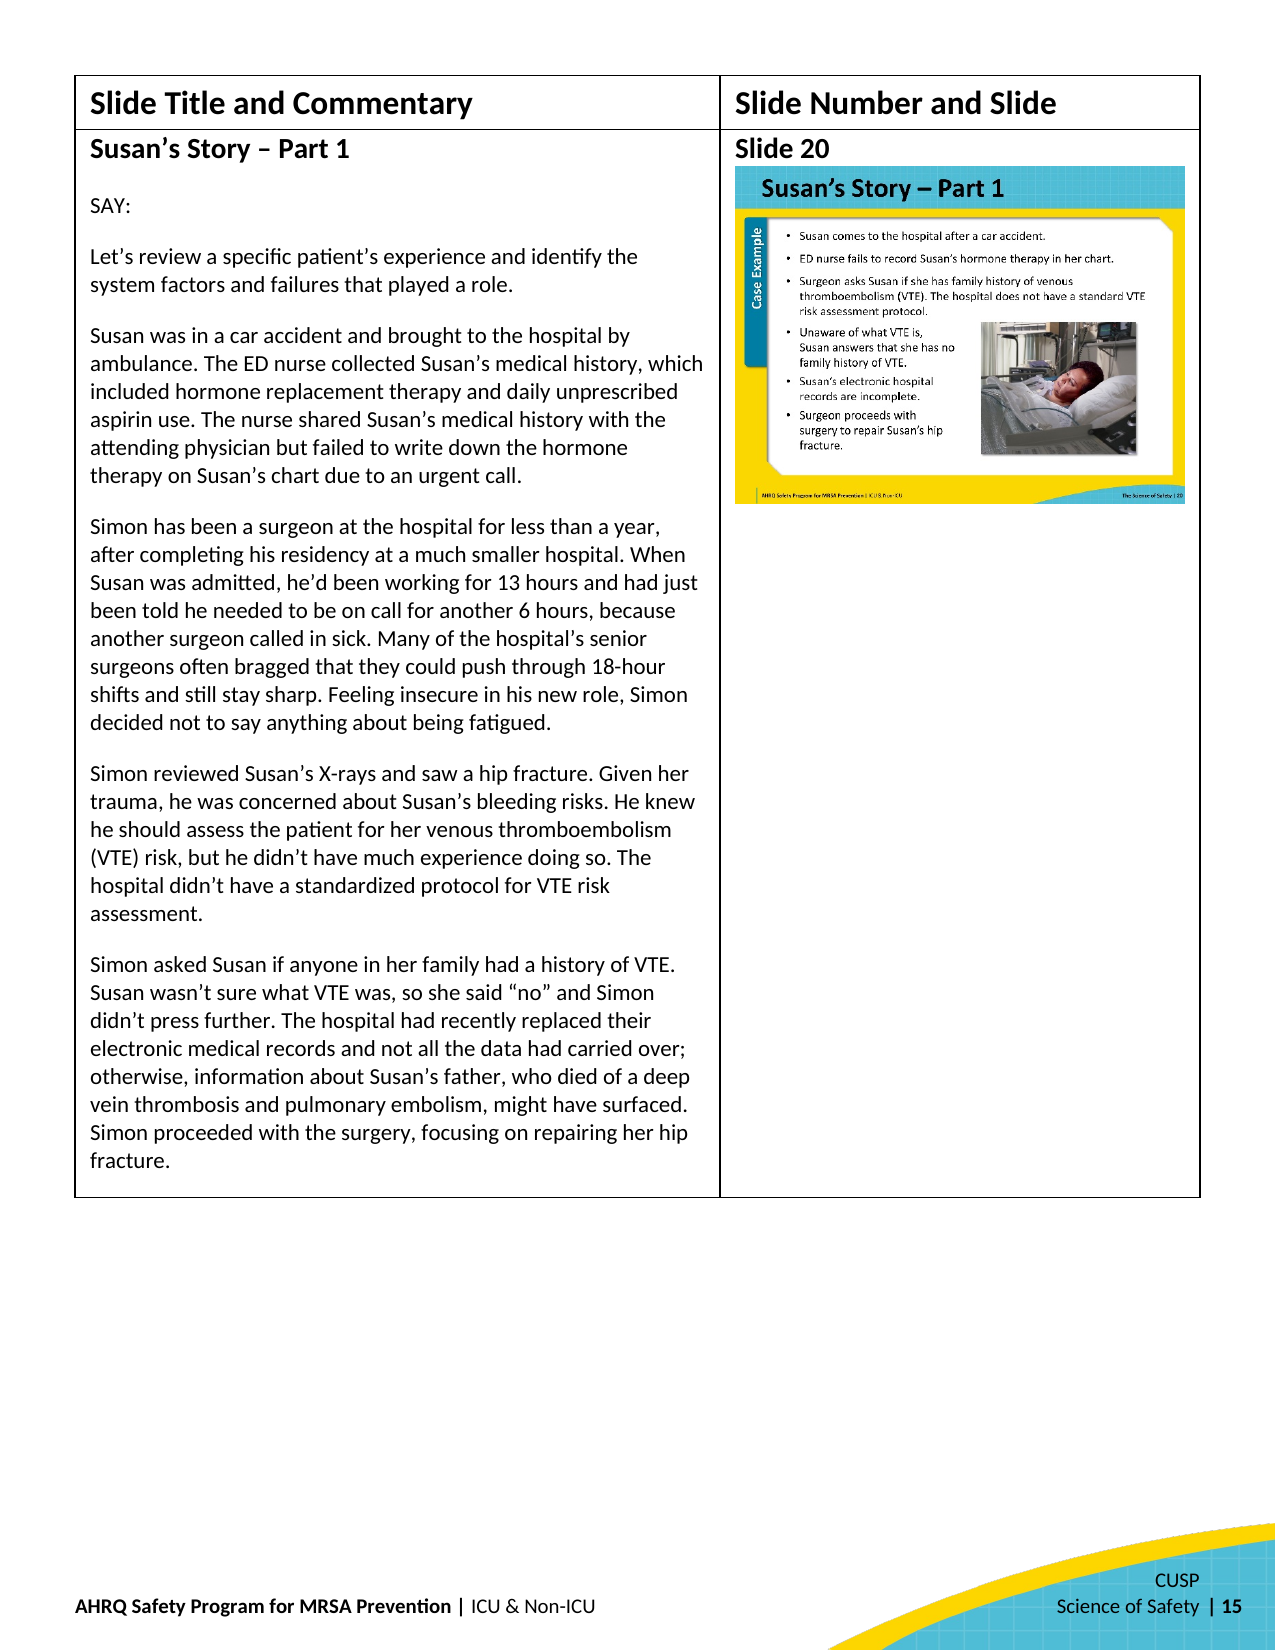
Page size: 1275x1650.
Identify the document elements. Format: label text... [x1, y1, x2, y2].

table_header Slide Title and Commentary [76, 76, 719, 129]
table_cell Susan’s Story – Part 1 SAY: Let’s review a specific patient’s experience and identify the system factors and failures that played a role. Susan was in a car accident and brought to the hospital by ambulance. The ED nurse collected Susan’s medical history, which included hormone replacement therapy and daily unprescribed aspirin use. The nurse shared Susan’s medical history with the attending physician but failed to write down the hormone therapy on Susan’s chart due to an urgent call. Simon has been a surgeon at the hospital for less than a year, after completing his residency at a much smaller hospital. When Susan was admitted, he’d been working for 13 hours and had just been told he needed to be on call for another 6 hours, because another surgeon called in sick. Many of the hospital’s senior surgeons often bragged that they could push through 18-hour shifts and still stay sharp. Feeling insecure in his new role, Simon decided not to say anything about being fatigued. Simon reviewed Susan’s X-rays and saw a hip fracture. Given her trauma, he was concerned about Susan’s bleeding risks. He knew he should assess the patient for her venous thromboembolism (VTE) risk, but he didn’t have much experience doing so. The hospital didn’t have a standardized protocol for VTE risk assessment. Simon asked Susan if anyone in her family had a history of VTE. Susan wasn’t sure what VTE was, so she said “no” and Simon didn’t press further. The hospital had recently replaced their electronic medical records and not all the data had carried over; otherwise, information about Susan’s father, who died of a deep vein thrombosis and pulmonary embolism, might have surfaced. Simon proceeded with the surgery, focusing on repairing her hip fracture. [76, 130, 719, 1197]
table_cell Slide 20 [721, 130, 1199, 1197]
picture [825, 1522, 1275, 1650]
picture [735, 166, 1185, 504]
table_header Slide Number and Slide [721, 76, 1199, 129]
